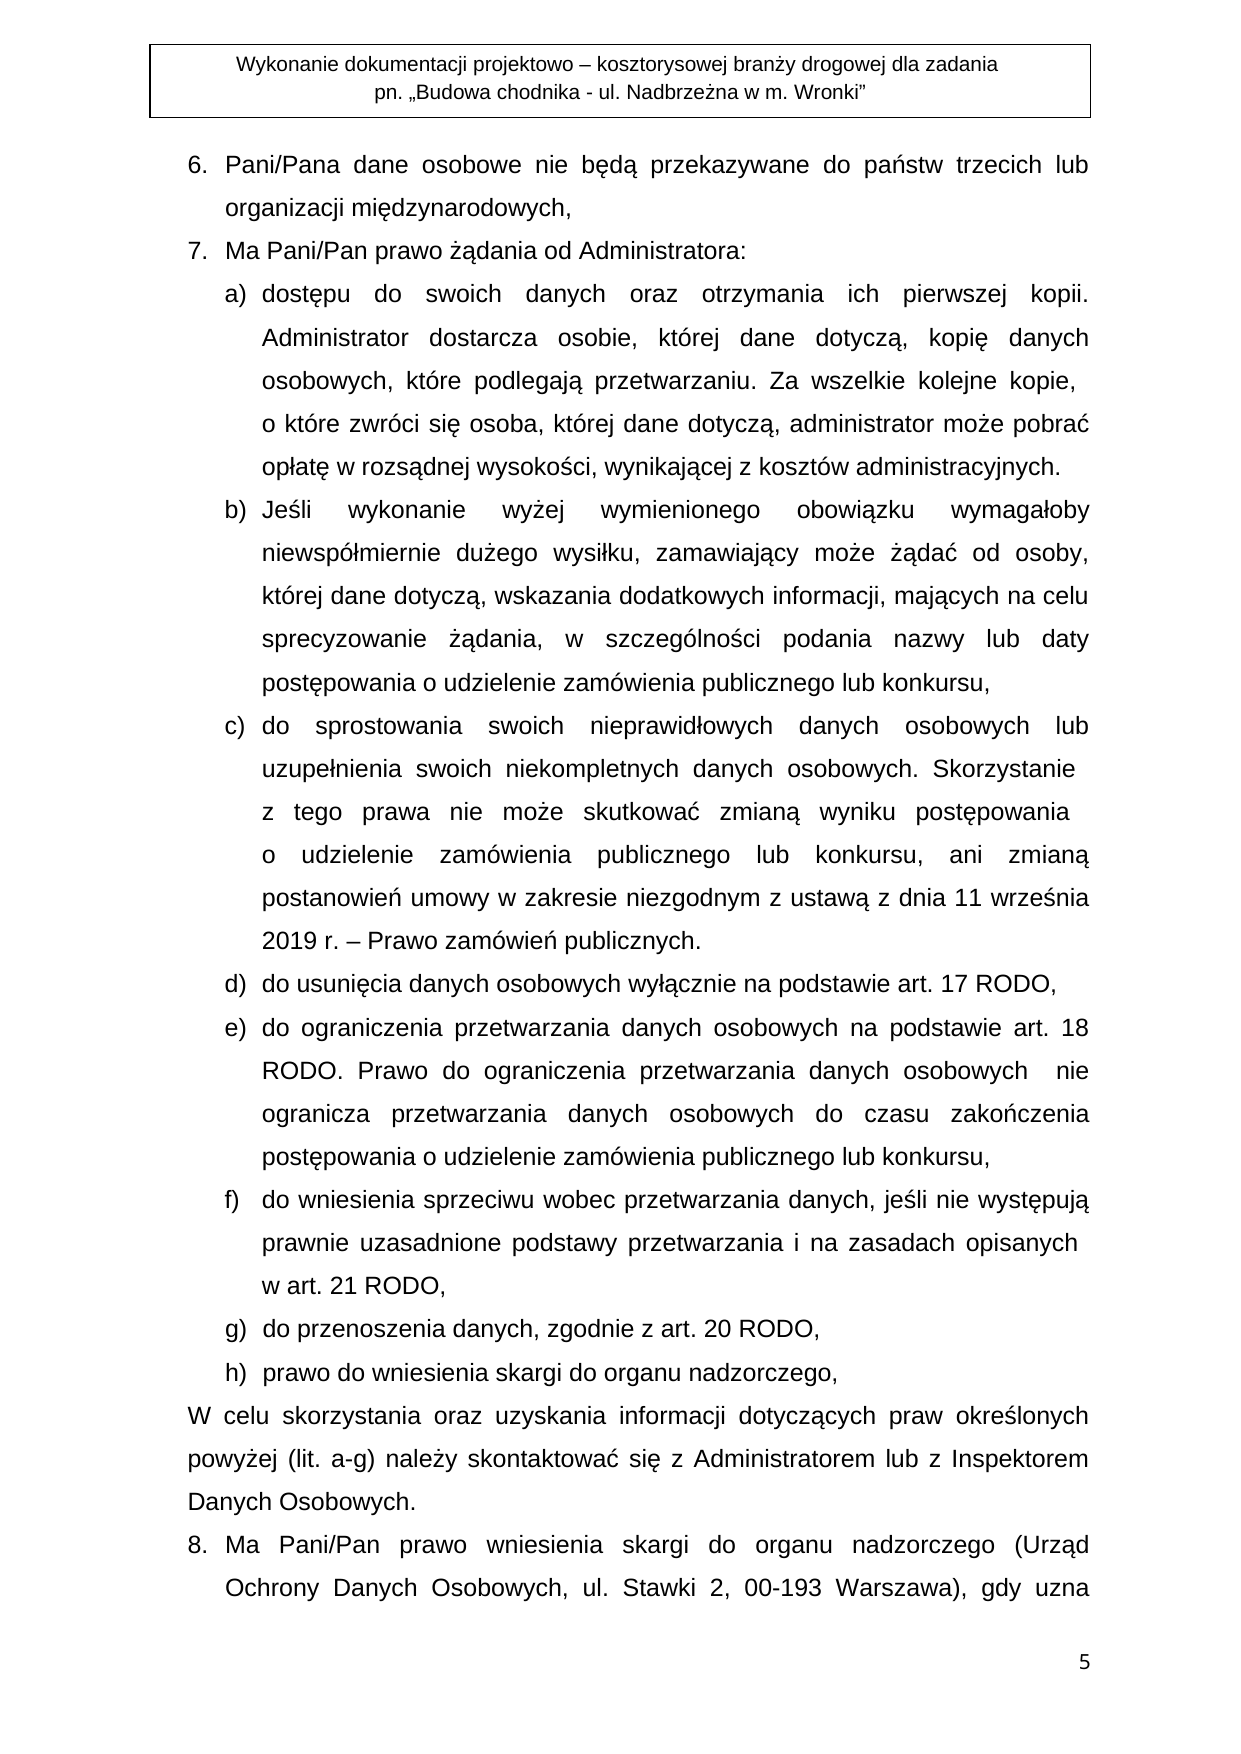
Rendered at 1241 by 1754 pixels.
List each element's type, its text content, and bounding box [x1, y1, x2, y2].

list do usunięcia danych osobowych wyłącznie na podstawie art. 17 RODO, [224, 969, 1090, 998]
list Ma Pani/Pan prawo żądania od Administratora: [187, 236, 1090, 265]
list do przenoszenia danych, zgodnie z art. 20 RODO, [225, 1314, 1090, 1343]
list do ograniczenia przetwarzania danych osobowych na podstawie art. 18 RODO. Prawo do ograniczenia przetwarzania danych osobowych nie ogranicza przetwarzania danych osobowych do czasu zakończenia postępowania o udzielenie zamówienia publicznego lub konkursu, [224, 1012, 1090, 1171]
list prawo do wniesienia skargi do organu nadzorczego, [225, 1357, 1090, 1386]
list do sprostowania swoich nieprawidłowych danych osobowych lub uzupełnienia swoich niekompletnych danych osobowych. Skorzystanie z tego prawa nie może skutkować zmianą wyniku postępowania o udzielenie zamówienia publicznego lub konkursu, ani zmianą postanowień umowy w zakresie niezgodnym z ustawą z dnia 11 września 2019 r. – Prawo zamówień publicznych. [224, 711, 1090, 955]
list Pani/Pana dane osobowe nie będą przekazywane do państw trzecich lub organizacji międzynarodowych, [187, 150, 1090, 222]
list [187, 1530, 1090, 1602]
list Jeśli wykonanie wyżej wymienionego obowiązku wymagałoby niewspółmiernie dużego wysiłku, zamawiający może żądać od osoby, której dane dotyczą, wskazania dodatkowych informacji, mających na celu sprecyzowanie żądania, w szczególności podania nazwy lub daty postępowania o udzielenie zamówienia publicznego lub konkursu, [224, 495, 1090, 696]
text W celu skorzystania oraz uzyskania informacji dotyczących praw określonych powyżej (lit. a-g) należy skontaktować się z Administratorem lub z Inspektorem Danych Osobowych. [187, 1401, 1090, 1516]
list dostępu do swoich danych oraz otrzymania ich pierwszej kopii. Administrator dostarcza osobie, której dane dotyczą, kopię danych osobowych, które podlegają przetwarzaniu. Za wszelkie kolejne kopie, o które zwróci się osoba, której dane dotyczą, administrator może pobrać opłatę w rozsądnej wysokości, wynikającej z kosztów administracyjnych. [224, 279, 1090, 481]
list do wniesienia sprzeciwu wobec przetwarzania danych, jeśli nie występują prawnie uzasadnione podstawy przetwarzania i na zasadach opisanych w art. 21 RODO, [224, 1185, 1090, 1300]
